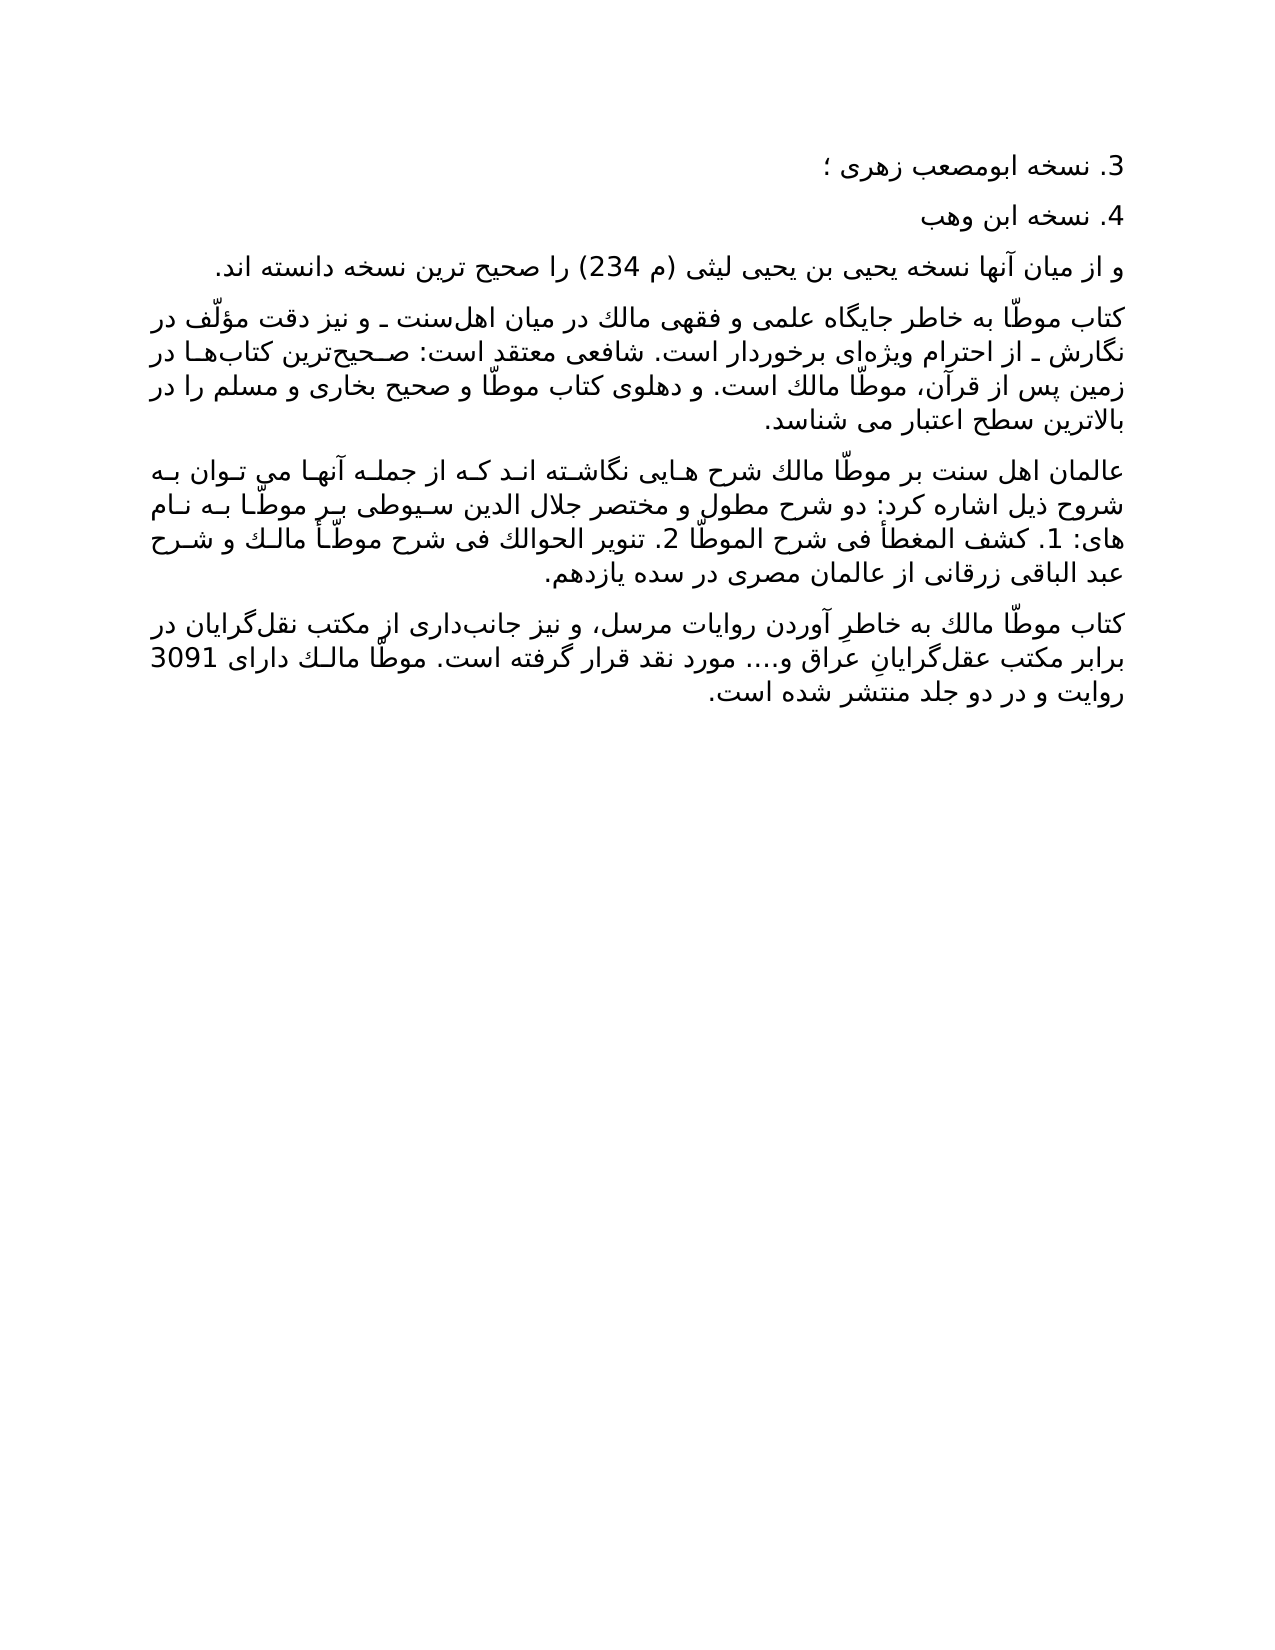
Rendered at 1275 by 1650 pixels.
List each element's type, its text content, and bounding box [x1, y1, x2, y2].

text 3. نسخه ابومصعب زهری ؛ [150, 150, 1125, 182]
text و از میان آنها نسخه یحیی بن یحیی لیثی (م 234) را صحیح ترین نسخه دانسته اند. [150, 251, 1125, 283]
text كتاب موطّا به خاطر جایگاه علمی و فقهی مالك در میان اهل‌سنت ـ و نیز دقت مؤلّف در نگارش ـ از احترام ویژه‌ای برخوردار است. شافعی معتقد است: صحیح‌ترین كتاب‌ها در زمین پس از قرآن، موطّا مالك است. و دهلوی كتاب موطّا و صحیح بخاری و مسلم را در بالاترین سطح اعتبار می شناسد. [150, 302, 1125, 436]
text 4. نسخه ابن وهب [150, 201, 1125, 232]
text عالمان اهل سنت بر موطّا مالك شرح هایی نگاشته اند كه از جمله آنها می توان به شروح ذیل اشاره كرد: دو شرح مطول و مختصر جلال الدین سیوطی بر موطّا به نام های: 1. كشف المغطأ فی شرح الموطّا 2. تنویر الحوالك فی شرح موطّأ مالك و شرح عبد الباقی زرقانی از عالمان مصری در سده یازدهم. [150, 455, 1125, 589]
text كتاب موطّا مالك به خاطرِ آوردن روایات مرسل، و نیز جانب‌داری از مكتب نقل‌گرایان در برابر مكتب عقل‌گرایانِ عراق و.... مورد نقد قرار گرفته است. موطّا مالك دارای 3091 روایت و در دو جلد منتشر شده است. [150, 608, 1125, 708]
